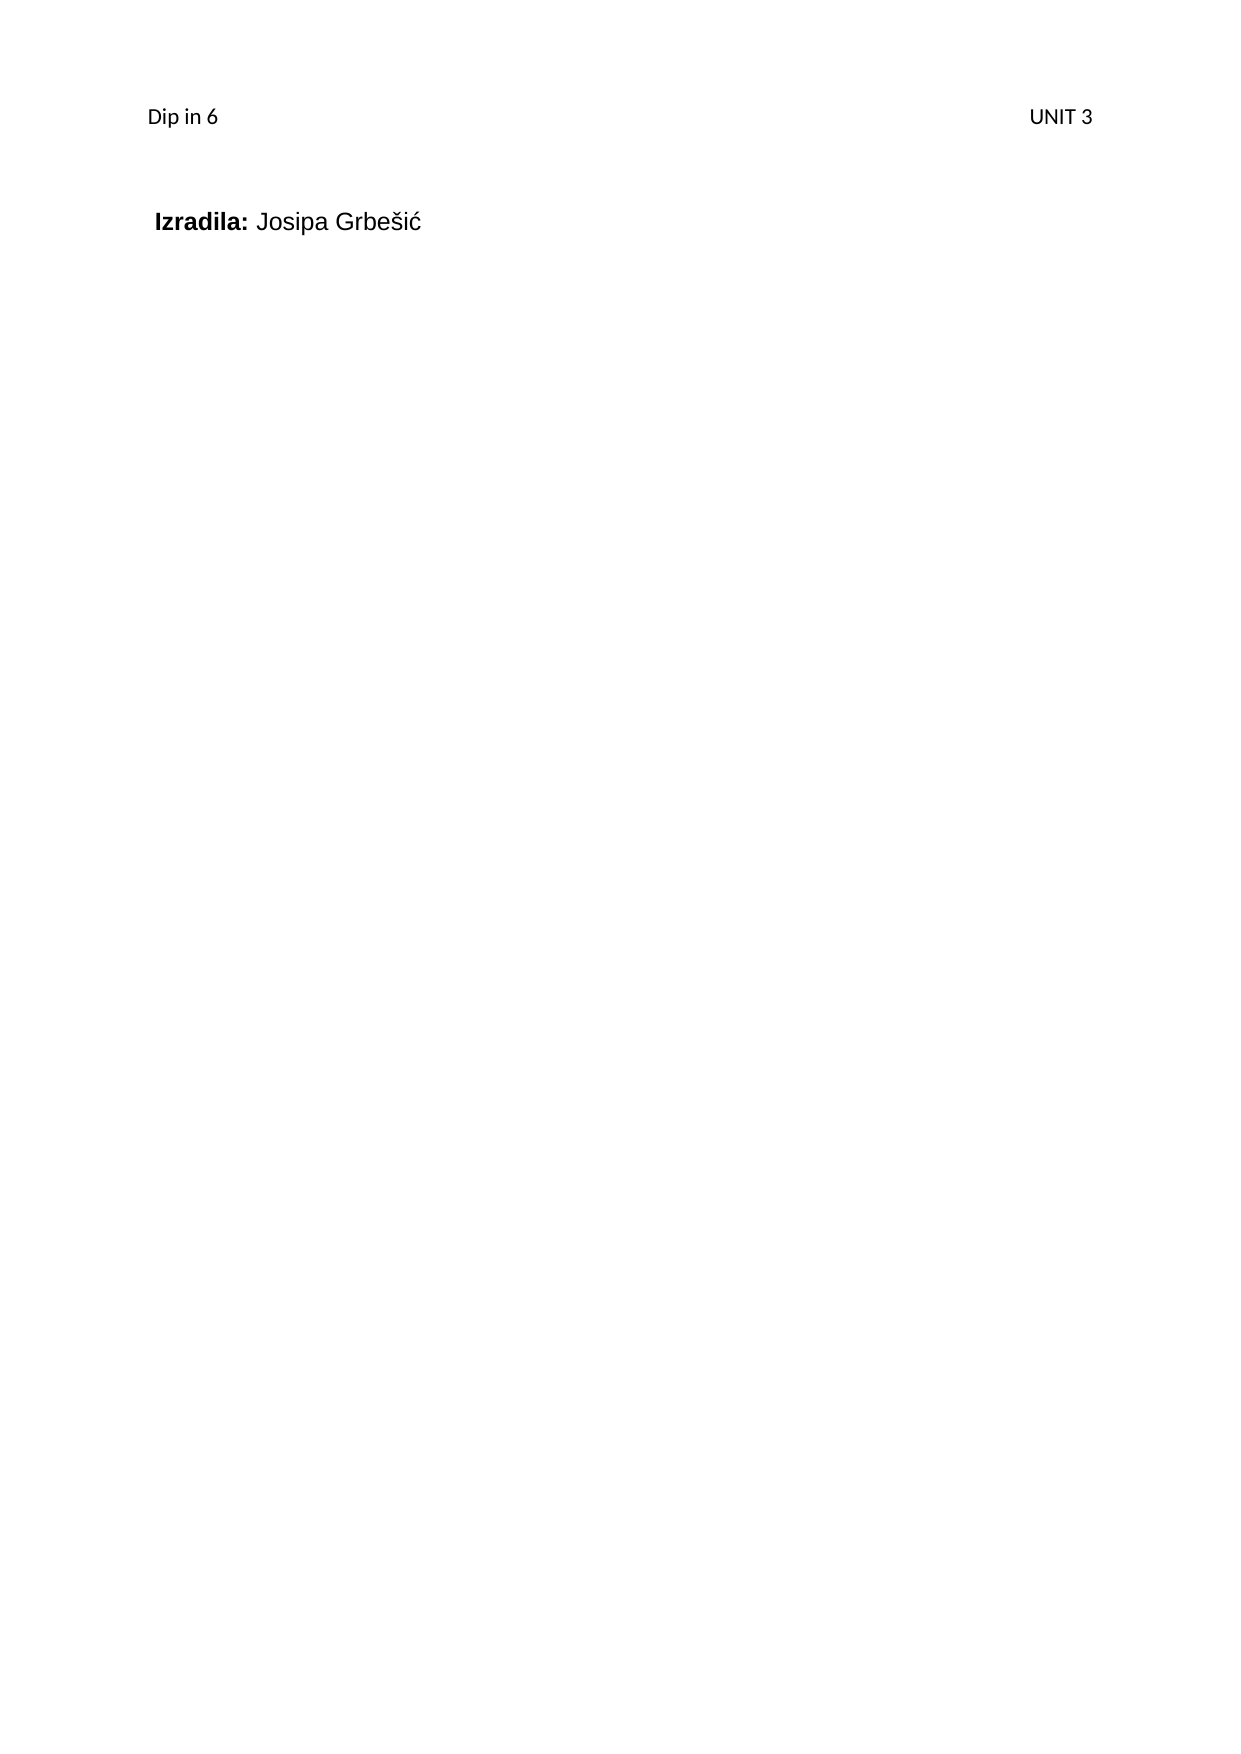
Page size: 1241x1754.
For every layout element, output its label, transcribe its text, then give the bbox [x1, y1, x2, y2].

text Izradila: Josipa Grbešić [148, 207, 1093, 236]
